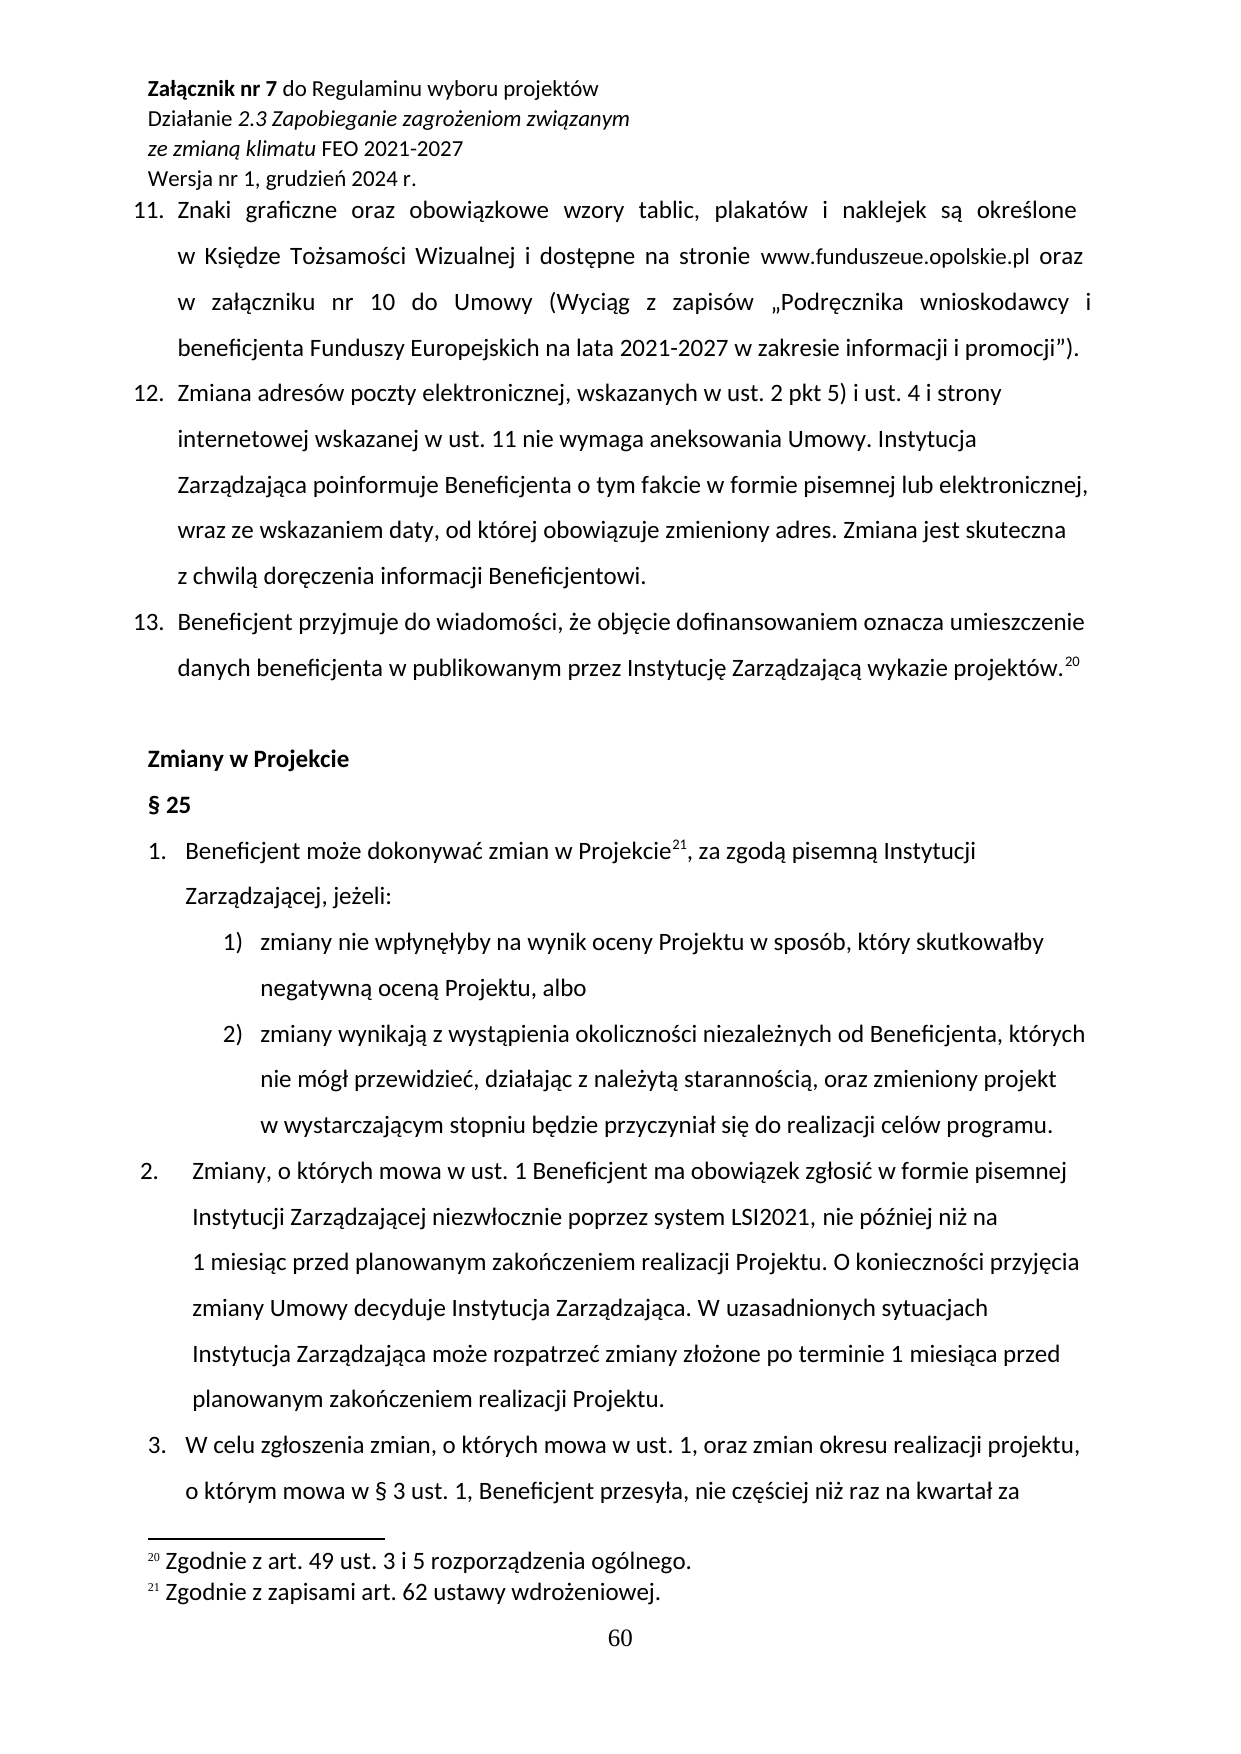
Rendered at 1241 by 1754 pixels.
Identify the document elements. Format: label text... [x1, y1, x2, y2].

list zmiany wynikają z wystąpienia okoliczności niezależnych od Beneficjenta, których nie mógł przewidzieć, działając z należytą starannością, oraz zmieniony projekt w wystarczającym stopniu będzie przyczyniał się do realizacji celów programu. [223, 1018, 1092, 1140]
text 11. Znaki graficzne oraz obowiązkowe wzory tablic, plakatów i naklejek są określone w Księdze Tożsamości Wizualnej i dostępne na stronie www.funduszeue.opolskie.pl oraz w załączniku nr 10 do Umowy (Wyciąg z zapisów „Podręcznika wnioskodawcy i beneficjenta Funduszy Europejskich na lata 2021-2027 w zakresie informacji i promocji”). [133, 194, 1092, 362]
text 13. Beneficjent przyjmuje do wiadomości, że objęcie dofinansowaniem oznacza umieszczenie danych beneficjenta w publikowanym przez Instytucję Zarządzającą wykazie projektów. [133, 606, 1092, 682]
list Zmiany, o których mowa w ust. 1 Beneficjent ma obowiązek zgłosić w formie pisemnej Instytucji Zarządzającej niezwłocznie poprzez system LSI2021, nie później niż na 1 miesiąc przed planowanym zakończeniem realizacji Projektu. O konieczności przyjęcia zmiany Umowy decyduje Instytucja Zarządzająca. W uzasadnionych sytuacjach Instytucja Zarządzająca może rozpatrzeć zmiany złożone po terminie 1 miesiąca przed planowanym zakończeniem realizacji Projektu. [140, 1155, 1092, 1414]
list zmiany nie wpłynęłyby na wynik oceny Projektu w sposób, który skutkowałby negatywną oceną Projektu, albo [223, 926, 1092, 1002]
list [148, 1429, 1092, 1506]
text 12. Zmiana adresów poczty elektronicznej, wskazanych w ust. 2 pkt 5) i ust. 4 i strony internetowej wskazanej w ust. 11 nie wymaga aneksowania Umowy. Instytucja Zarządzająca poinformuje Beneficjenta o tym fakcie w formie pisemnej lub elektronicznej, wraz ze wskazaniem daty, od której obowiązuje zmieniony adres. Zmiana jest skuteczna z chwilą doręczenia informacji Beneficjentowi. [133, 377, 1092, 591]
list Beneficjent może dokonywać zmian w Projekcie, za zgodą pisemną Instytucji Zarządzającej, jeżeli: [148, 835, 1092, 911]
text Zmiany w Projekcie [148, 743, 1092, 774]
text § 25 [148, 789, 1092, 819]
